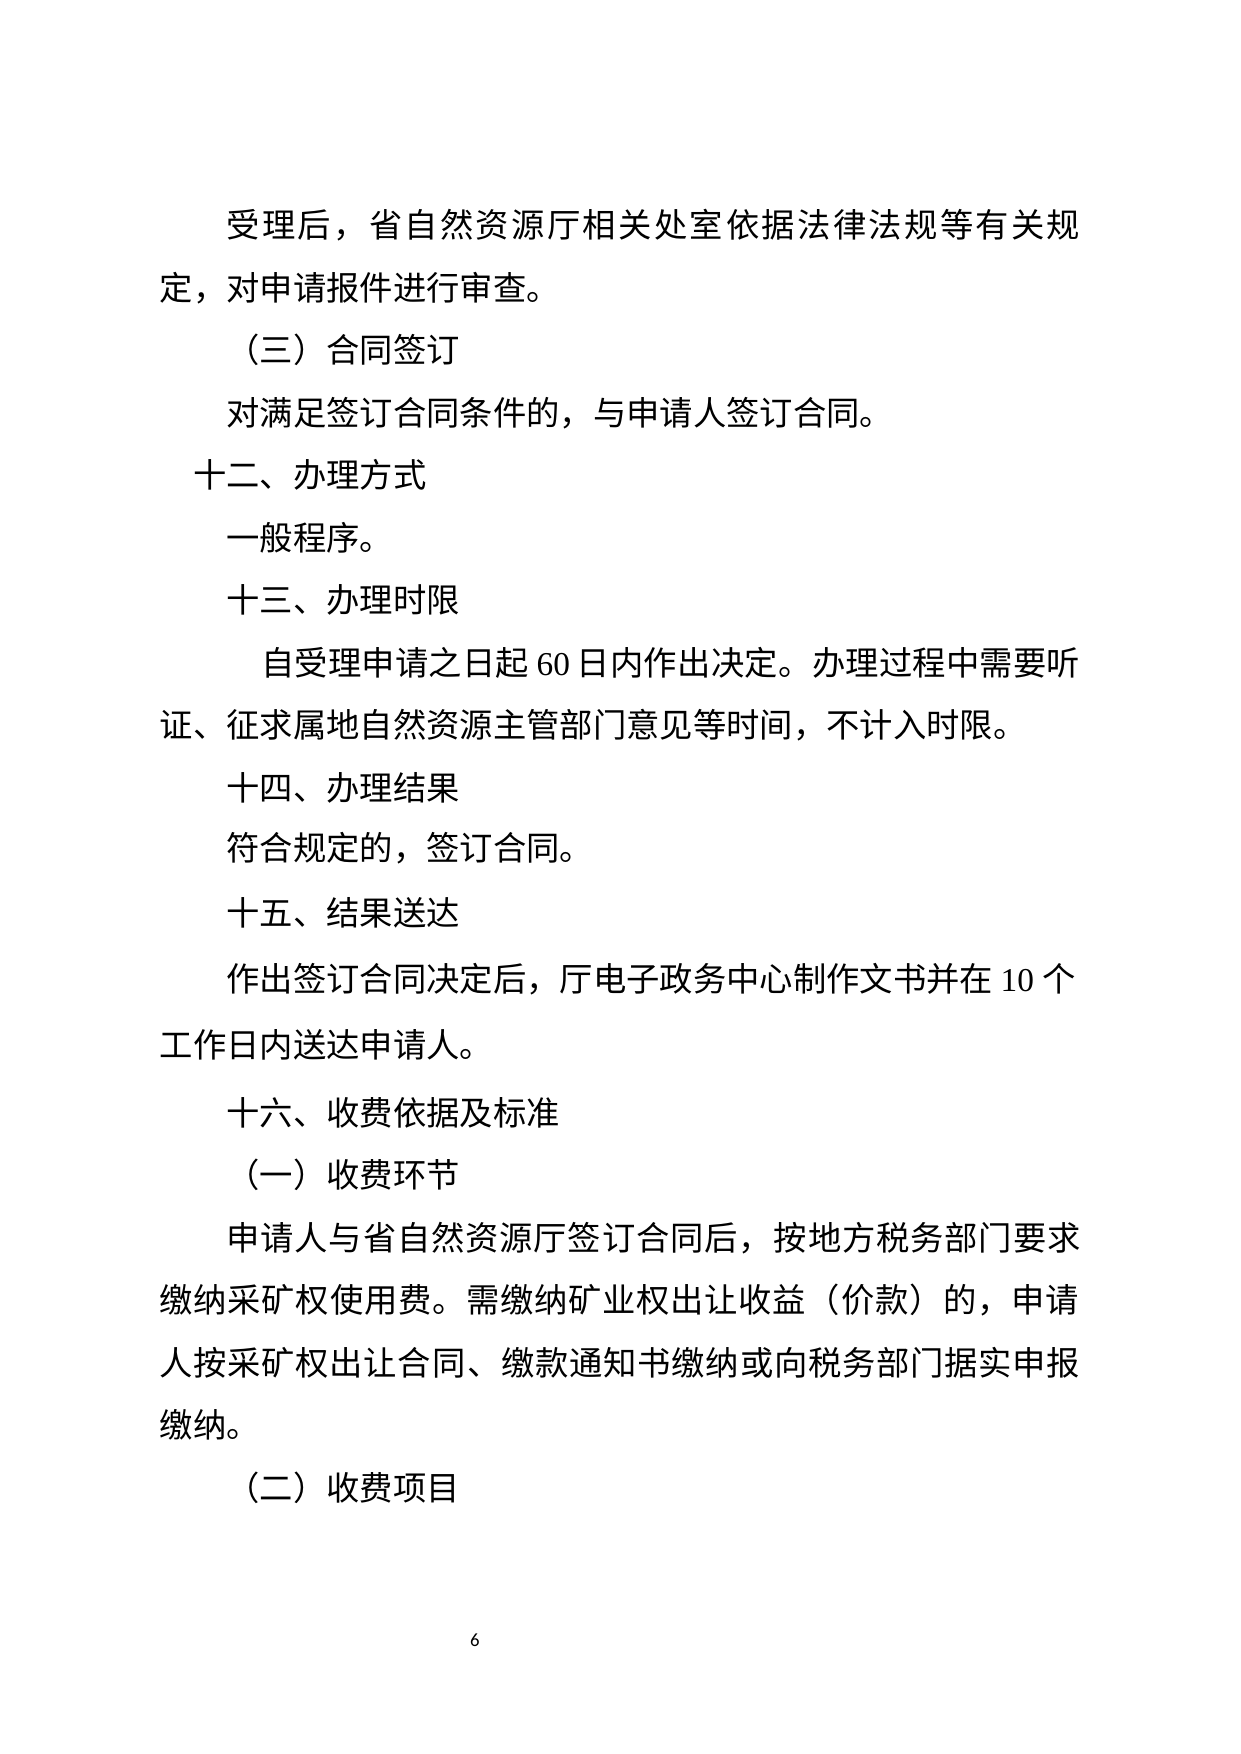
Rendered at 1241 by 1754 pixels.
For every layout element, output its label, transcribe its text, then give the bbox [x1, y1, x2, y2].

text 对满足签订合同条件的，与申请人签订合同。 [159, 375, 1081, 438]
text 十五、结果送达 [159, 878, 1081, 944]
text 自受理申请之日起60日内作出决定。办理过程中需要听证、征求属地自然资源主管部门意见等时间，不计入时限。 [159, 625, 1081, 750]
text 十四、办理结果 [159, 750, 1081, 813]
text 十六、收费依据及标准 [159, 1075, 1081, 1138]
text 作出签订合同决定后，厅电子政务中心制作文书并在 10 个工作日内送达申请人。 [159, 944, 1081, 1075]
text 十三、办理时限 [159, 563, 1081, 625]
text （二）收费项目 [159, 1450, 1081, 1513]
text 符合规定的，签订合同。 [159, 813, 1081, 878]
text （一）收费环节 [159, 1138, 1081, 1200]
text 十二、办理方式 [159, 438, 1081, 500]
text 一般程序。 [159, 500, 1081, 563]
text （三）合同签订 [159, 313, 1081, 375]
text 申请人与省自然资源厅签订合同后，按地方税务部门要求缴纳采矿权使用费。需缴纳矿业权出让收益（价款）的，申请人按采矿权出让合同、缴款通知书缴纳或向税务部门据实申报缴纳。 [159, 1200, 1081, 1450]
text 受理后，省自然资源厅相关处室依据法律法规等有关规定，对申请报件进行审查。 [159, 188, 1081, 313]
